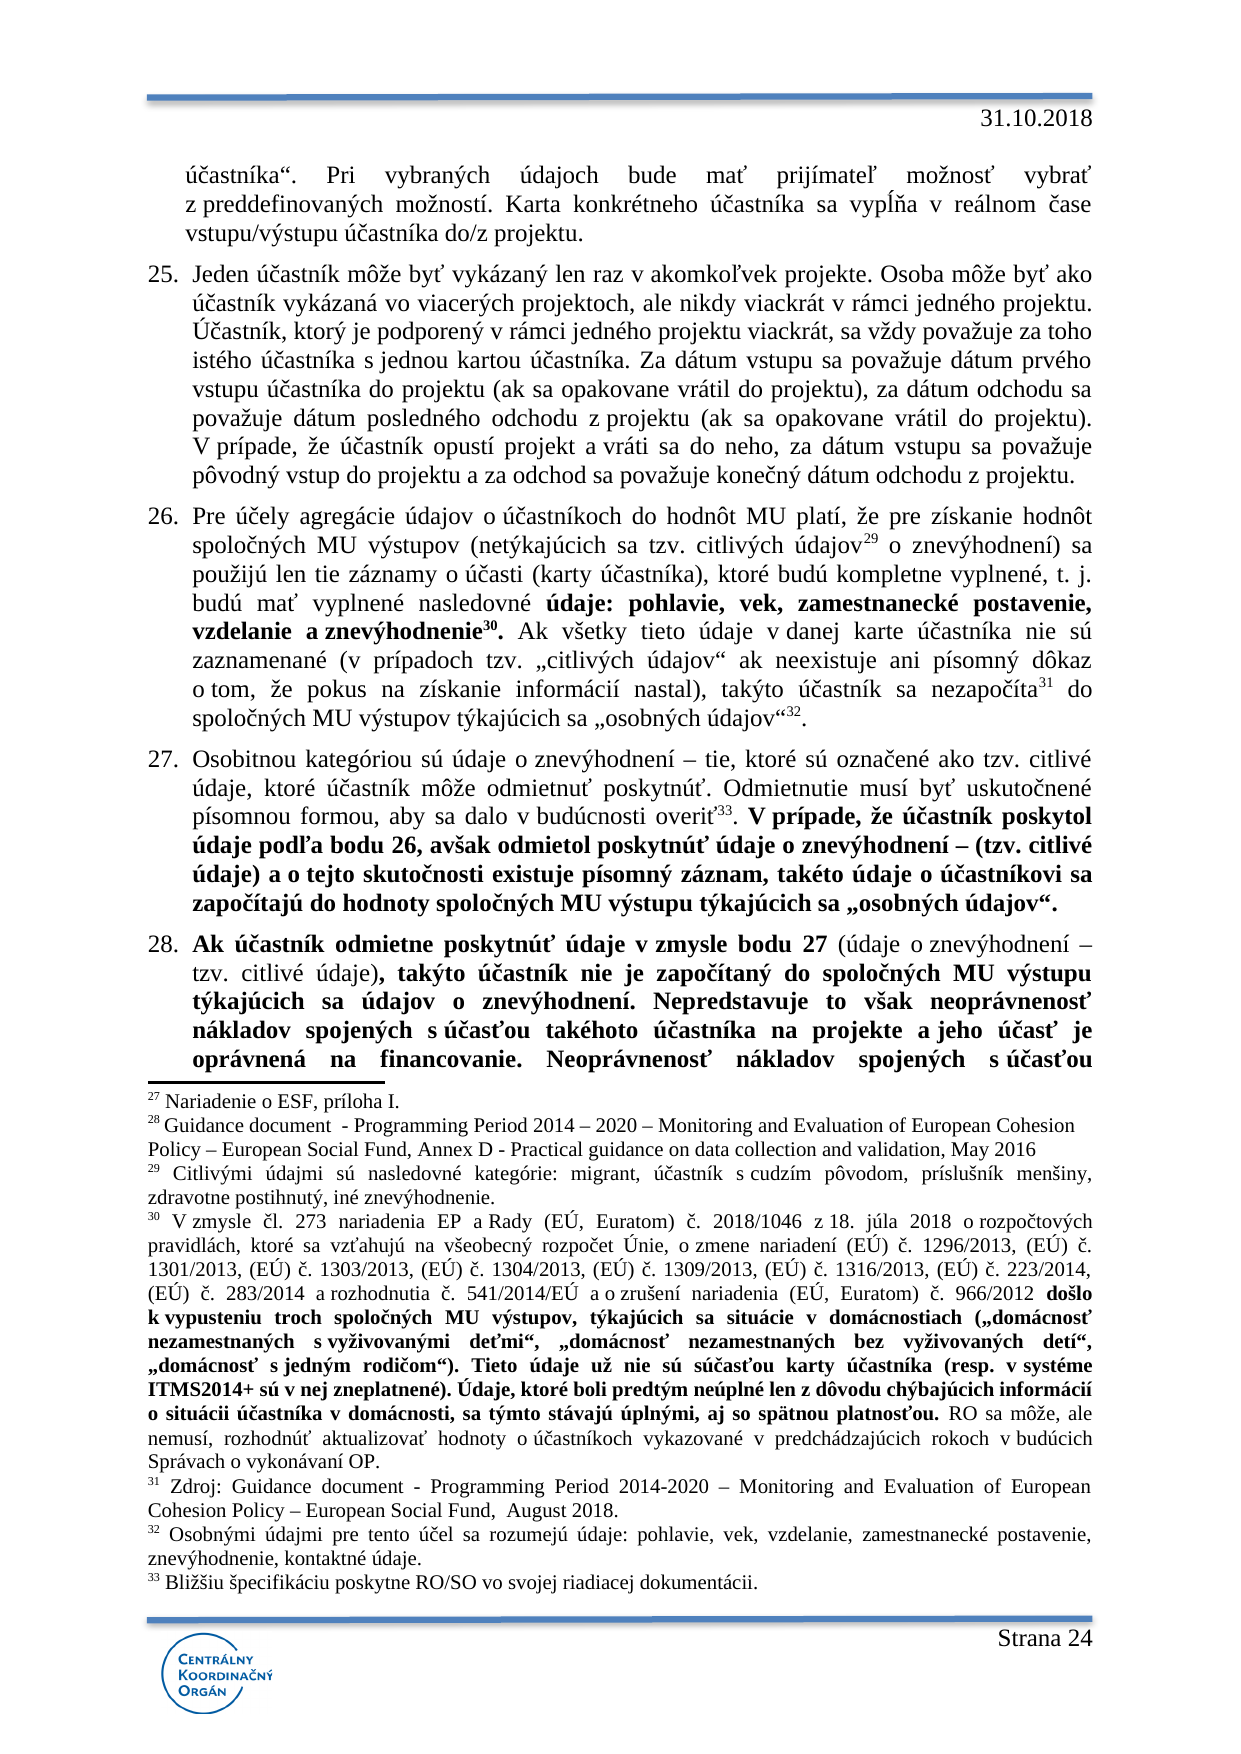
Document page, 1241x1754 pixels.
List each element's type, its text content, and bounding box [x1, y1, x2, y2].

list Pre účely agregácie údajov o účastníkoch do hodnôt MU platí, že pre získanie hodnôt spoločných MU výstupov (netýkajúcich sa tzv. citlivých údajov o znevýhodnení) sa použijú len tie záznamy o účasti (karty účastníka), ktoré budú kompletne vyplnené, t. j. budú mať vyplnené nasledovné údaje: pohlavie, vek, zamestnanecké postavenie, vzdelanie a znevýhodnenie. Ak všetky tieto údaje v danej karte účastníka nie sú zaznamenané (v prípadoch tzv. „citlivých údajov“ ak neexistuje ani písomný dôkaz o tom, že pokus na získanie informácií nastal), takýto účastník sa nezapočíta do spoločných MU výstupov týkajúcich sa „osobných údajov“. [148, 501, 1092, 731]
list Jeden účastník môže byť vykázaný len raz v akomkoľvek projekte. Osoba môže byť ako účastník vykázaná vo viacerých projektoch, ale nikdy viackrát v rámci jedného projektu. Účastník, ktorý je podporený v rámci jedného projektu viackrát, sa vždy považuje za toho istého účastníka s jednou kartou účastníka. Za dátum vstupu sa považuje dátum prvého vstupu účastníka do projektu (ak sa opakovane vrátil do projektu), za dátum odchodu sa považuje dátum posledného odchodu z projektu (ak sa opakovane vrátil do projektu). V prípade, že účastník opustí projekt a vráti sa do neho, za dátum vstupu sa považuje pôvodný vstup do projektu a za odchod sa považuje konečný dátum odchodu z projektu. [148, 259, 1092, 489]
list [148, 160, 1092, 246]
picture [159, 1631, 272, 1713]
list Ak účastník odmietne poskytnúť údaje v zmysle bodu 27 (údaje o znevýhodnení – tzv. citlivé údaje), takýto účastník nie je započítaný do spoločných MU výstupu týkajúcich sa údajov o znevýhodnení. Nepredstavuje to však neoprávnenosť nákladov spojených s účasťou takéhoto účastníka na projekte a jeho účasť je oprávnená na financovanie. Neoprávnenosť nákladov spojených s účasťou účastníka na projekte nepredstavuje ani neúplnosť alebo odmietnutie poskytnutia akýchkoľvek iných údajov o účastníkoch. Jeho účasť je oprávnená na financovanie. [148, 929, 1092, 1073]
list Osobitnou kategóriou sú údaje o znevýhodnení – tie, ktoré sú označené ako tzv. citlivé údaje, ktoré účastník môže odmietnuť poskytnúť. Odmietnutie musí byť uskutočnené písomnou formou, aby sa dalo v budúcnosti overiť. V prípade, že účastník poskytol údaje podľa bodu 26, avšak odmietol poskytnúť údaje o znevýhodnení – (tzv. citlivé údaje) a o tejto skutočnosti existuje písomný záznam, takéto údaje o účastníkovi sa započítajú do hodnoty spoločných MU výstupu týkajúcich sa „osobných údajov“. [148, 744, 1092, 916]
